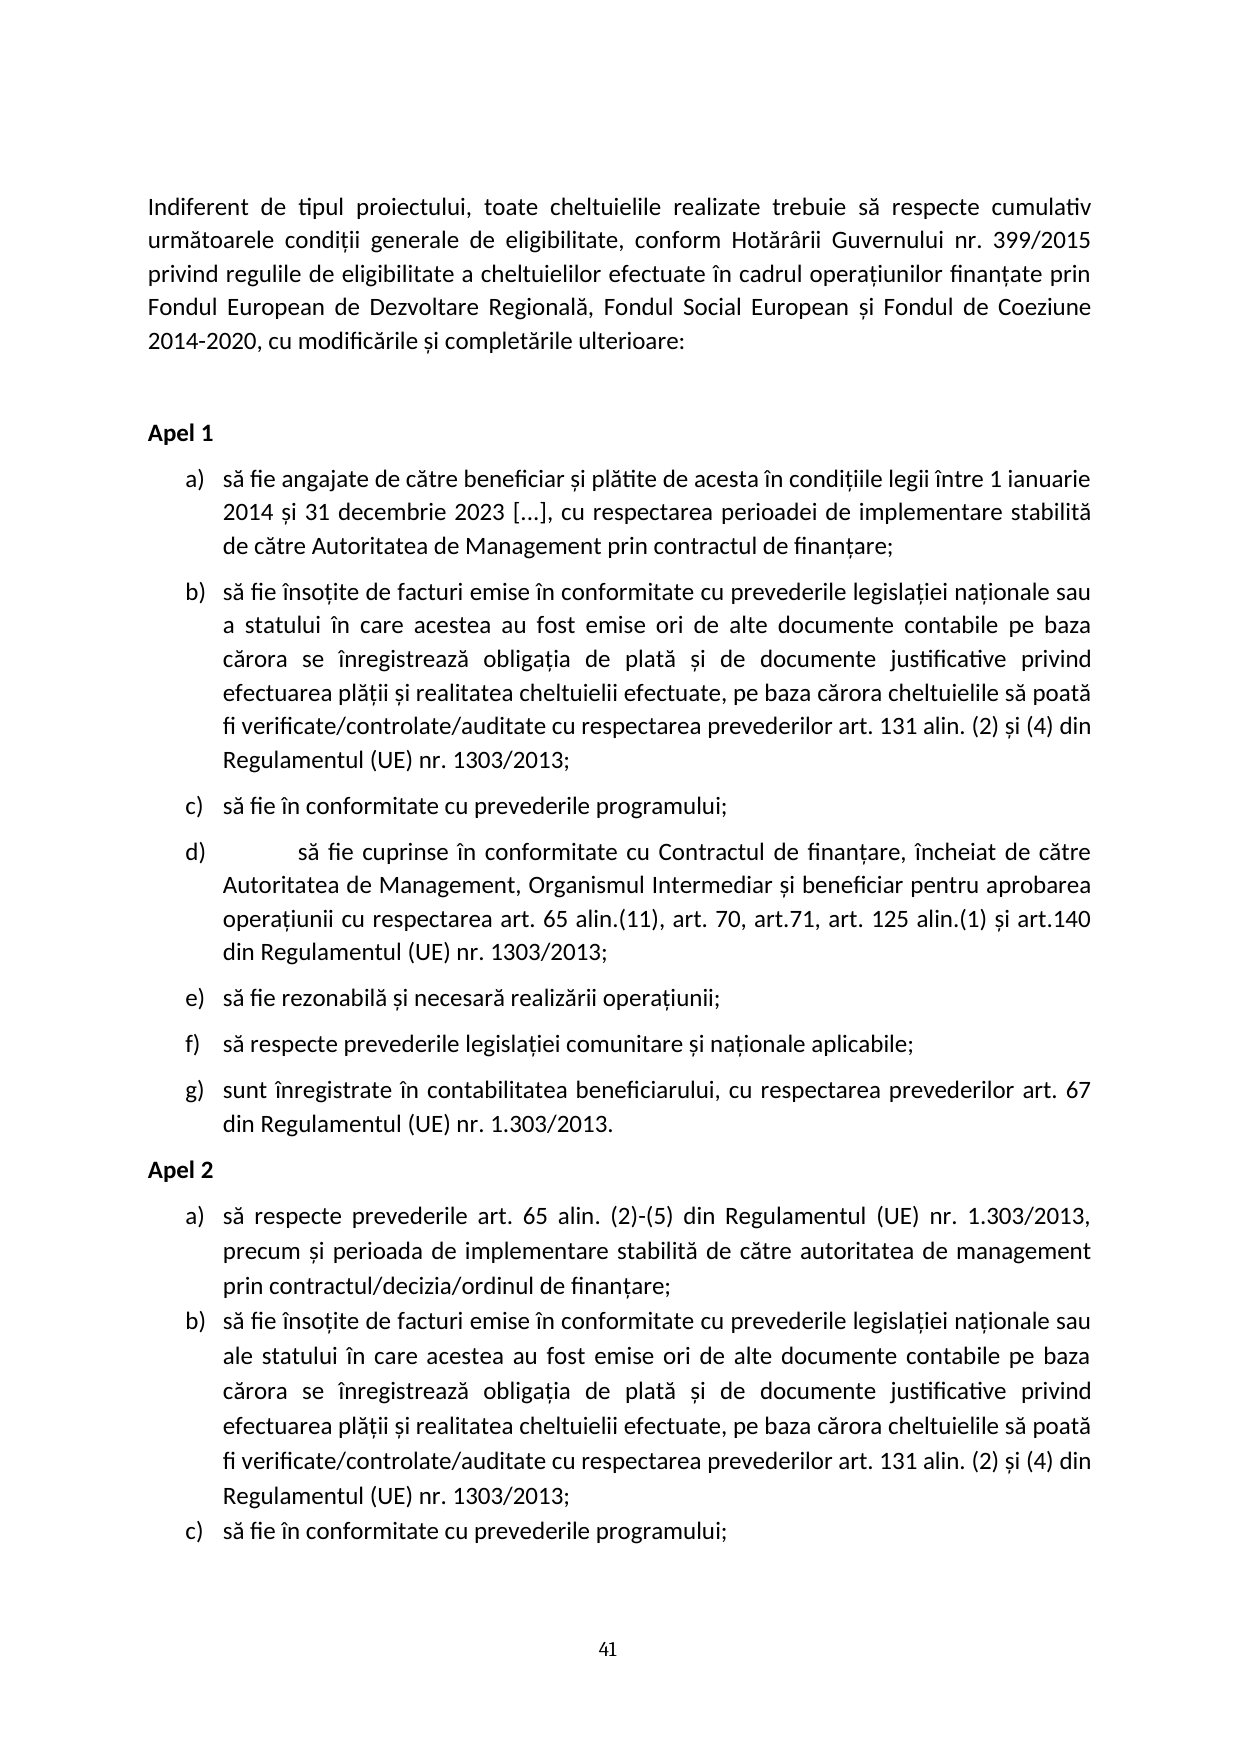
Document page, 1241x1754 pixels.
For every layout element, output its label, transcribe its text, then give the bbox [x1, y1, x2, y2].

text Apel 2 [148, 1154, 1093, 1185]
list să fie rezonabilă și necesară realizării operațiunii; [185, 982, 1093, 1013]
list să respecte prevederile legislației comunitare și naționale aplicabile; [185, 1028, 1093, 1059]
list să fie însoțite de facturi emise în conformitate cu prevederile legislației naționale sau a statului în care acestea au fost emise ori de alte documente contabile pe baza cărora se înregistrează obligația de plată și de documente justificative privind efectuarea plății și realitatea cheltuielii efectuate, pe baza cărora cheltuielile să poată fi verificate/controlate/auditate cu respectarea prevederilor art. 131 alin. (2) și (4) din Regulamentul (UE) nr. 1303/2013; [185, 576, 1093, 774]
list să fie în conformitate cu prevederile programului; [185, 790, 1093, 820]
list sunt înregistrate în contabilitatea beneficiarului, cu respectarea prevederilor art. 67 din Regulamentul (UE) nr. 1.303/2013. [185, 1074, 1093, 1139]
list să respecte prevederile art. 65 alin. (2)-(5) din Regulamentul (UE) nr. 1.303/2013, precum şi perioada de implementare stabilită de către autoritatea de management prin contractul/decizia/ordinul de finanţare; [185, 1200, 1093, 1301]
list să fie însoțite de facturi emise în conformitate cu prevederile legislației naționale sau ale statului în care acestea au fost emise ori de alte documente contabile pe baza cărora se înregistrează obligația de plată și de documente justificative privind efectuarea plății și realitatea cheltuielii efectuate, pe baza cărora cheltuielile să poată fi verificate/controlate/auditate cu respectarea prevederilor art. 131 alin. (2) și (4) din Regulamentul (UE) nr. 1303/2013; [185, 1305, 1093, 1511]
text Apel 1 [148, 417, 1093, 447]
list să fie angajate de către beneficiar și plătite de acesta în condițiile legii între 1 ianuarie 2014 și 31 decembrie 2023 [...], cu respectarea perioadei de implementare stabilită de către Autoritatea de Management prin contractul de finanțare; [185, 463, 1093, 561]
list să fie cuprinse în conformitate cu Contractul de finanțare, încheiat de către Autoritatea de Management, Organismul Intermediar și beneficiar pentru aprobarea operațiunii cu respectarea art. 65 alin.(11), art. 70, art.71, art. 125 alin.(1) și art.140 din Regulamentul (UE) nr. 1303/2013; [185, 836, 1093, 967]
text Indiferent de tipul proiectului, toate cheltuielile realizate trebuie să respecte cumulativ următoarele condiții generale de eligibilitate, conform Hotărârii Guvernului nr. 399/2015 privind regulile de eligibilitate a cheltuielilor efectuate în cadrul operațiunilor finanțate prin Fondul European de Dezvoltare Regională, Fondul Social European și Fondul de Coeziune 2014-2020, cu modificările și completările ulterioare: [148, 191, 1093, 355]
list să fie în conformitate cu prevederile programului; [185, 1515, 1093, 1546]
